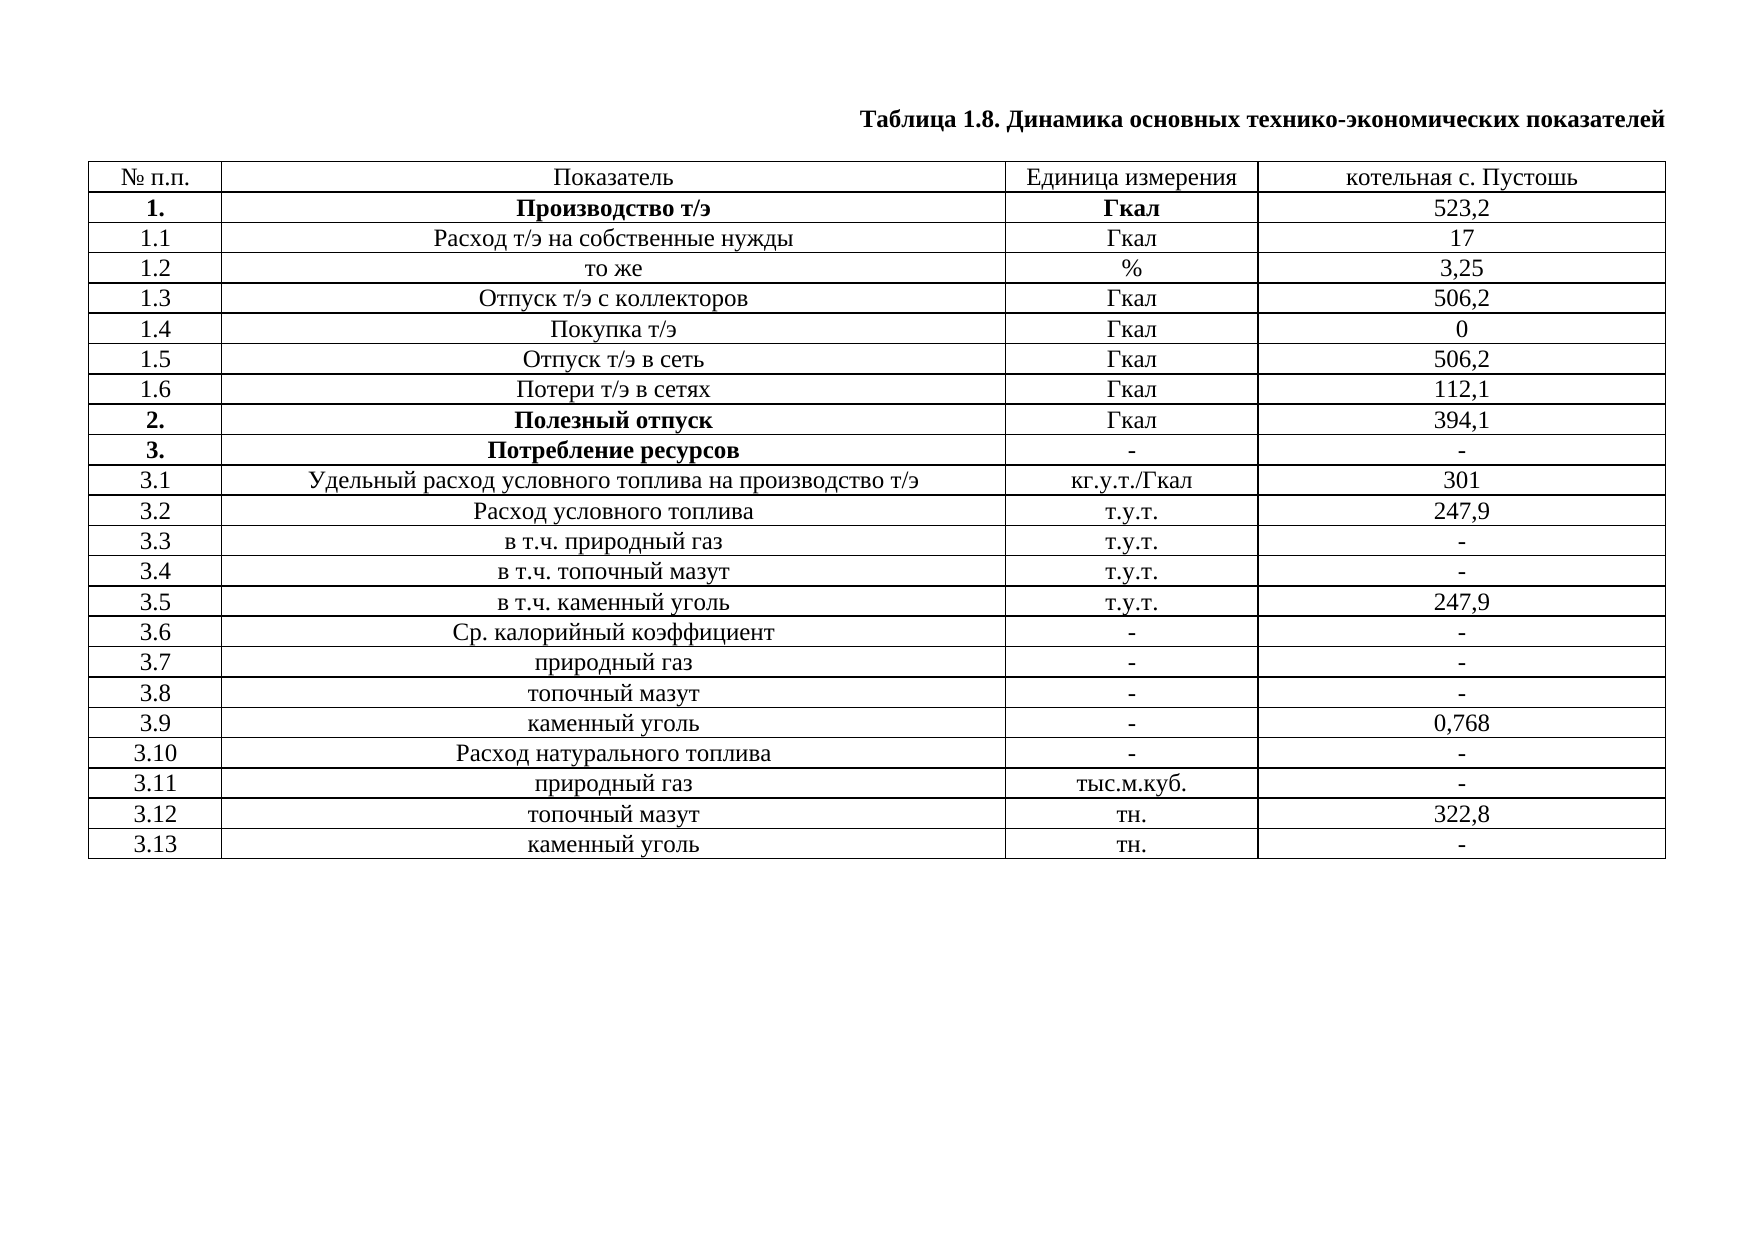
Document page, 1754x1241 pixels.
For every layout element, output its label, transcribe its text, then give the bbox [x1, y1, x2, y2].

table_cell 3.2 [89, 496, 221, 524]
table_cell - [1259, 435, 1665, 464]
table_cell 3.4 [89, 556, 221, 585]
table_cell - [1006, 678, 1257, 706]
table_cell - [1006, 617, 1257, 646]
table_cell 0,768 [1259, 708, 1665, 737]
table_cell 301 [1259, 466, 1665, 494]
table_cell в т.ч. топочный мазут [222, 556, 1005, 585]
table_cell 1.3 [89, 284, 221, 312]
table_cell - [1259, 678, 1665, 706]
table_cell природный газ [222, 647, 1005, 676]
table_cell Расход натурального топлива [222, 738, 1005, 767]
table_cell 1.2 [89, 253, 221, 282]
table_cell - [1006, 435, 1257, 464]
table_header № п.п. [89, 162, 221, 191]
table_header Показатель [222, 162, 1005, 191]
text Таблица 1.8. Динамика основных технико-экономических показателей [89, 104, 1665, 132]
table_cell Производство т/э [222, 193, 1005, 221]
table_cell 112,1 [1259, 375, 1665, 403]
table_cell т.у.т. [1006, 556, 1257, 585]
table_cell 3.1 [89, 466, 221, 494]
table_cell 394,1 [1259, 405, 1665, 433]
table_cell Потребление ресурсов [222, 435, 1005, 464]
table_cell тн. [1006, 799, 1257, 828]
table_cell Гкал [1006, 314, 1257, 343]
table_cell - [1006, 708, 1257, 737]
table_cell в т.ч. каменный уголь [222, 587, 1005, 615]
table_cell 247,9 [1259, 496, 1665, 524]
table_cell Гкал [1006, 284, 1257, 312]
table_cell т.у.т. [1006, 526, 1257, 555]
table_cell то же [222, 253, 1005, 282]
table_cell 3.3 [89, 526, 221, 555]
table_cell Расход условного топлива [222, 496, 1005, 524]
table_cell Расход т/э на собственные нужды [222, 223, 1005, 252]
table_cell 523,2 [1259, 193, 1665, 221]
table_cell Гкал [1006, 193, 1257, 221]
table_cell 3. [89, 435, 221, 464]
table_cell 2. [89, 405, 221, 433]
table_cell топочный мазут [222, 678, 1005, 706]
table_cell Удельный расход условного топлива на производство т/э [222, 466, 1005, 494]
table_cell - [1006, 647, 1257, 676]
table_cell Покупка т/э [222, 314, 1005, 343]
table_cell Гкал [1006, 405, 1257, 433]
table_cell 506,2 [1259, 284, 1665, 312]
table_cell Потери т/э в сетях [222, 375, 1005, 403]
table_cell Полезный отпуск [222, 405, 1005, 433]
table_cell - [1259, 738, 1665, 767]
table_cell 3.12 [89, 799, 221, 828]
table_cell кг.у.т./Гкал [1006, 466, 1257, 494]
table_cell 1.6 [89, 375, 221, 403]
table_cell 3.8 [89, 678, 221, 706]
table_cell - [1259, 617, 1665, 646]
table_cell каменный уголь [222, 708, 1005, 737]
table_header котельная с. Пустошь [1259, 162, 1665, 191]
table_cell 322,8 [1259, 799, 1665, 828]
table_cell каменный уголь [222, 829, 1005, 858]
table_cell 3.6 [89, 617, 221, 646]
table_cell 3.13 [89, 829, 221, 858]
table_cell - [1259, 526, 1665, 555]
table_cell 1.5 [89, 344, 221, 373]
table_cell - [1259, 769, 1665, 797]
table_cell 3.5 [89, 587, 221, 615]
table_cell 506,2 [1259, 344, 1665, 373]
table_cell тыс.м.куб. [1006, 769, 1257, 797]
table_cell 1. [89, 193, 221, 221]
table_cell Гкал [1006, 223, 1257, 252]
table_cell - [1259, 556, 1665, 585]
table_cell природный газ [222, 769, 1005, 797]
table_cell Отпуск т/э с коллекторов [222, 284, 1005, 312]
table_cell - [1259, 829, 1665, 858]
table_cell Отпуск т/э в сеть [222, 344, 1005, 373]
table_cell 3.7 [89, 647, 221, 676]
table_cell 3,25 [1259, 253, 1665, 282]
table_header Единица измерения [1006, 162, 1257, 191]
table_cell Ср. калорийный коэффициент [222, 617, 1005, 646]
table_cell т.у.т. [1006, 496, 1257, 524]
table_cell в т.ч. природный газ [222, 526, 1005, 555]
table_cell 3.10 [89, 738, 221, 767]
table_cell 1.4 [89, 314, 221, 343]
table_cell - [1006, 738, 1257, 767]
table_cell топочный мазут [222, 799, 1005, 828]
table_cell 3.11 [89, 769, 221, 797]
table_cell 17 [1259, 223, 1665, 252]
table_cell - [1259, 647, 1665, 676]
table_cell 247,9 [1259, 587, 1665, 615]
table_cell Гкал [1006, 375, 1257, 403]
table_cell % [1006, 253, 1257, 282]
table_cell 3.9 [89, 708, 221, 737]
table_cell т.у.т. [1006, 587, 1257, 615]
table_cell 1.1 [89, 223, 221, 252]
table_cell 0 [1259, 314, 1665, 343]
table_cell Гкал [1006, 344, 1257, 373]
table_cell тн. [1006, 829, 1257, 858]
